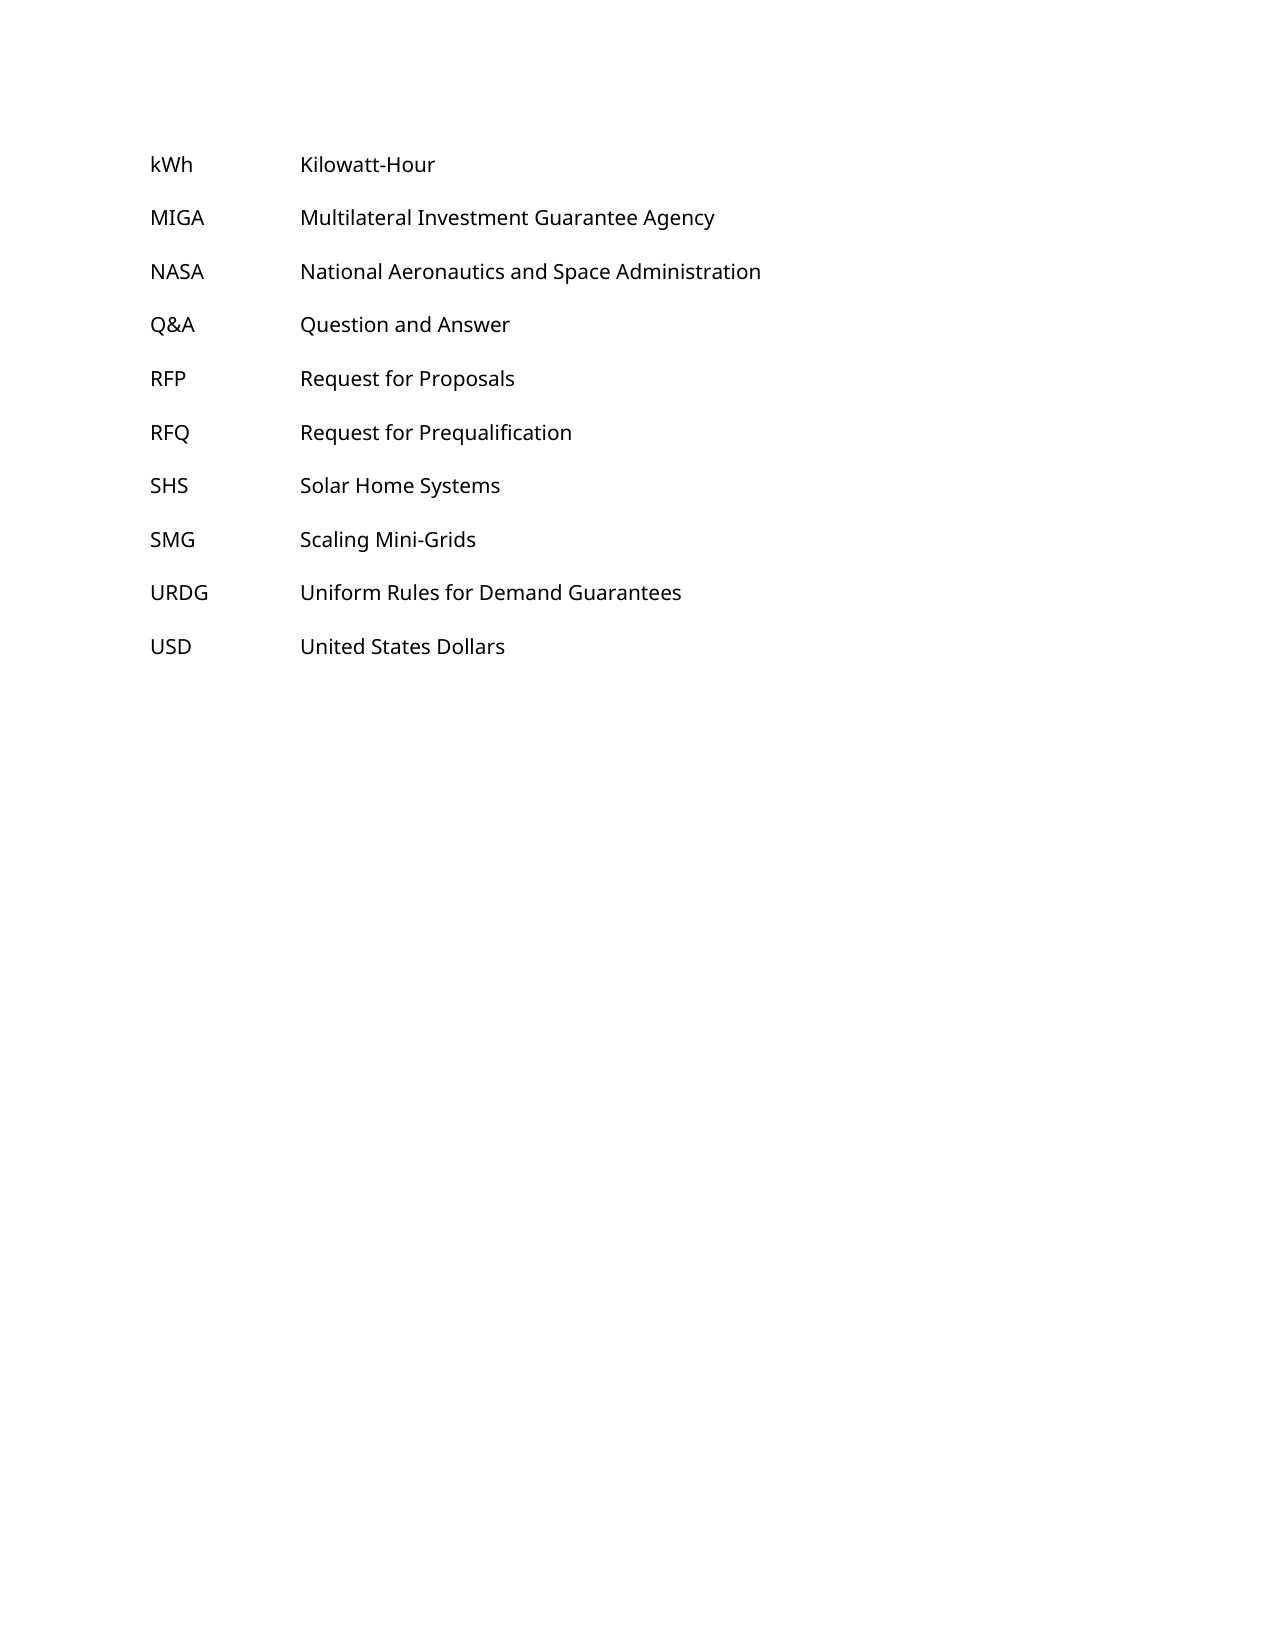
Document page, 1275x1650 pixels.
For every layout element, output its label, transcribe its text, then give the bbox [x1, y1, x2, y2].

text RFP Request for Proposals [150, 364, 1125, 393]
text SMG Scaling Mini-Grids [150, 525, 1125, 553]
text kWh Kilowatt-Hour [150, 150, 1125, 178]
text NASA National Aeronautics and Space Administration [150, 257, 1125, 286]
text RFQ Request for Prequalification [150, 418, 1125, 446]
text SHS Solar Home Systems [150, 471, 1125, 500]
text Q&A Question and Answer [150, 311, 1125, 339]
text URDG Uniform Rules for Demand Guarantees [150, 578, 1125, 607]
text USD United States Dollars [150, 632, 1125, 660]
text MIGA Multilateral Investment Guarantee Agency [150, 203, 1125, 232]
